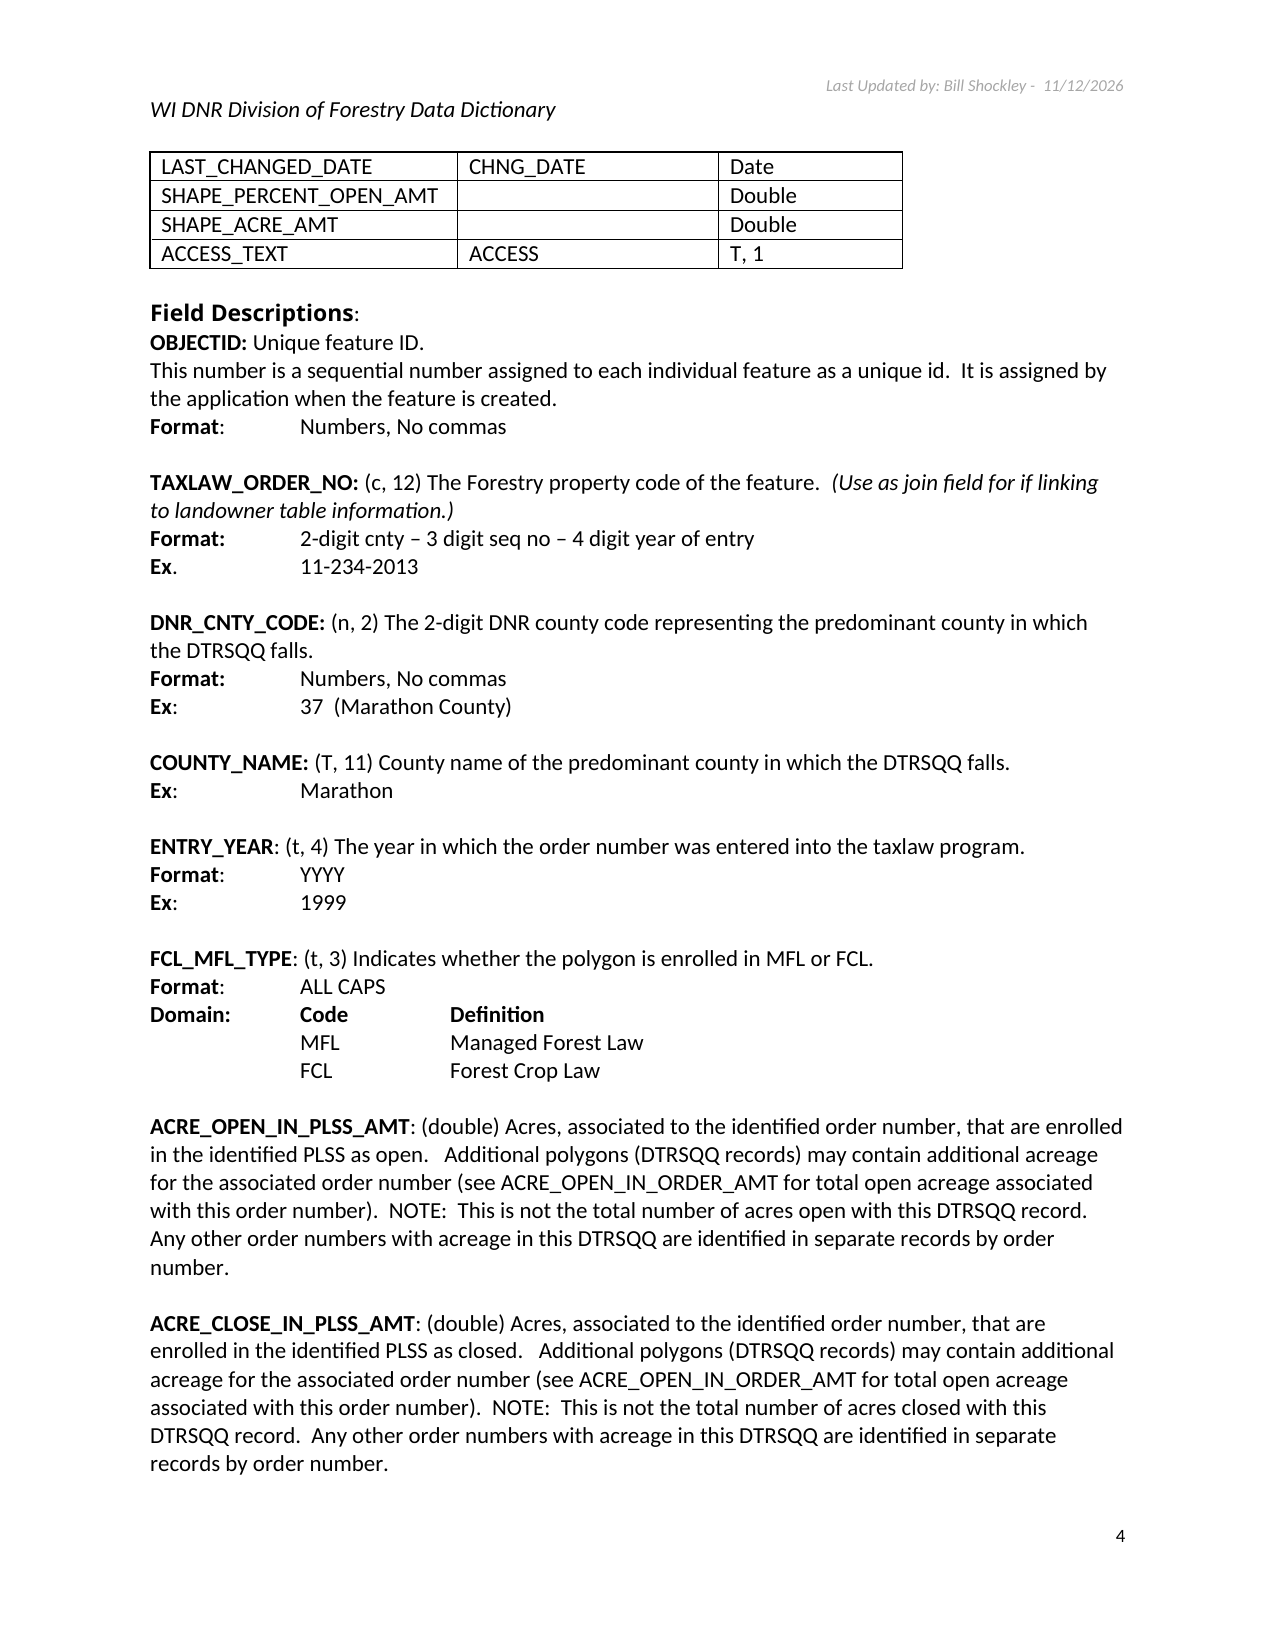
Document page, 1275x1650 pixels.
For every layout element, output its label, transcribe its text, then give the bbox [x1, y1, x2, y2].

text Domain: Code Definition [150, 1000, 1125, 1028]
text Format: YYYY [150, 860, 1125, 888]
text Ex: 1999 [150, 888, 1125, 916]
table_cell Double [719, 181, 902, 209]
table_cell Date [719, 153, 902, 180]
table_cell [458, 211, 718, 238]
text COUNTY_NAME: (T, 11) County name of the predominant county in which the DTRSQQ falls. [150, 748, 1125, 776]
text ENTRY_YEAR: (t, 4) The year in which the order number was entered into the taxlaw program. [150, 832, 1125, 860]
text Ex: 37 (Marathon County) [150, 692, 1125, 720]
table_cell CHNG_DATE [458, 153, 718, 180]
text Format: ALL CAPS [150, 972, 1125, 1000]
text Ex: Marathon [150, 776, 1125, 804]
text Format: Numbers, No commas [150, 412, 1125, 440]
table_cell SHAPE_PERCENT_OPEN_AMT [151, 181, 457, 209]
text FCL_MFL_TYPE: (t, 3) Indicates whether the polygon is enrolled in MFL or FCL. [150, 944, 1125, 972]
text OBJECTID: Unique feature ID. [150, 328, 1125, 356]
text Ex. 11-234-2013 [150, 552, 1125, 580]
text ACRE_OPEN_IN_PLSS_AMT: (double) Acres, associated to the identified order number, that are enrolled in the identified PLSS as open. Additional polygons (DTRSQQ records) may contain additional acreage for the associated order number (see ACRE_OPEN_IN_ORDER_AMT for total open acreage associated with this order number). NOTE: This is not the total number of acres open with this DTRSQQ record. Any other order numbers with acreage in this DTRSQQ are identified in separate records by order number. [150, 1112, 1125, 1281]
text Format: 2-digit cnty – 3 digit seq no – 4 digit year of entry [150, 524, 1125, 552]
table_cell ACCESS_TEXT [151, 240, 457, 268]
text This number is a sequential number assigned to each individual feature as a unique id. It is assigned by the application when the feature is created. [150, 356, 1125, 412]
table_cell Double [719, 211, 902, 238]
text Field Descriptions: [150, 297, 1125, 328]
text Format: Numbers, No commas [150, 664, 1125, 692]
text TAXLAW_ORDER_NO: (c, 12) The Forestry property code of the feature. (Use as join field for if linking to landowner table information.) [150, 468, 1125, 524]
table_cell [458, 181, 718, 209]
text DNR_CNTY_CODE: (n, 2) The 2-digit DNR county code representing the predominant county in which the DTRSQQ falls. [150, 608, 1125, 664]
text ACRE_CLOSE_IN_PLSS_AMT: (double) Acres, associated to the identified order number, that are enrolled in the identified PLSS as closed. Additional polygons (DTRSQQ records) may contain additional acreage for the associated order number (see ACRE_OPEN_IN_ORDER_AMT for total open acreage associated with this order number). NOTE: This is not the total number of acres closed with this DTRSQQ record. Any other order numbers with acreage in this DTRSQQ are identified in separate records by order number. [150, 1309, 1125, 1477]
text MFL Managed Forest Law [150, 1028, 1125, 1056]
table_cell T, 1 [719, 240, 902, 268]
table_cell LAST_CHANGED_DATE [151, 153, 457, 180]
text FCL Forest Crop Law [150, 1056, 1125, 1084]
table_cell SHAPE_ACRE_AMT [151, 211, 457, 238]
table_cell ACCESS [458, 240, 718, 268]
